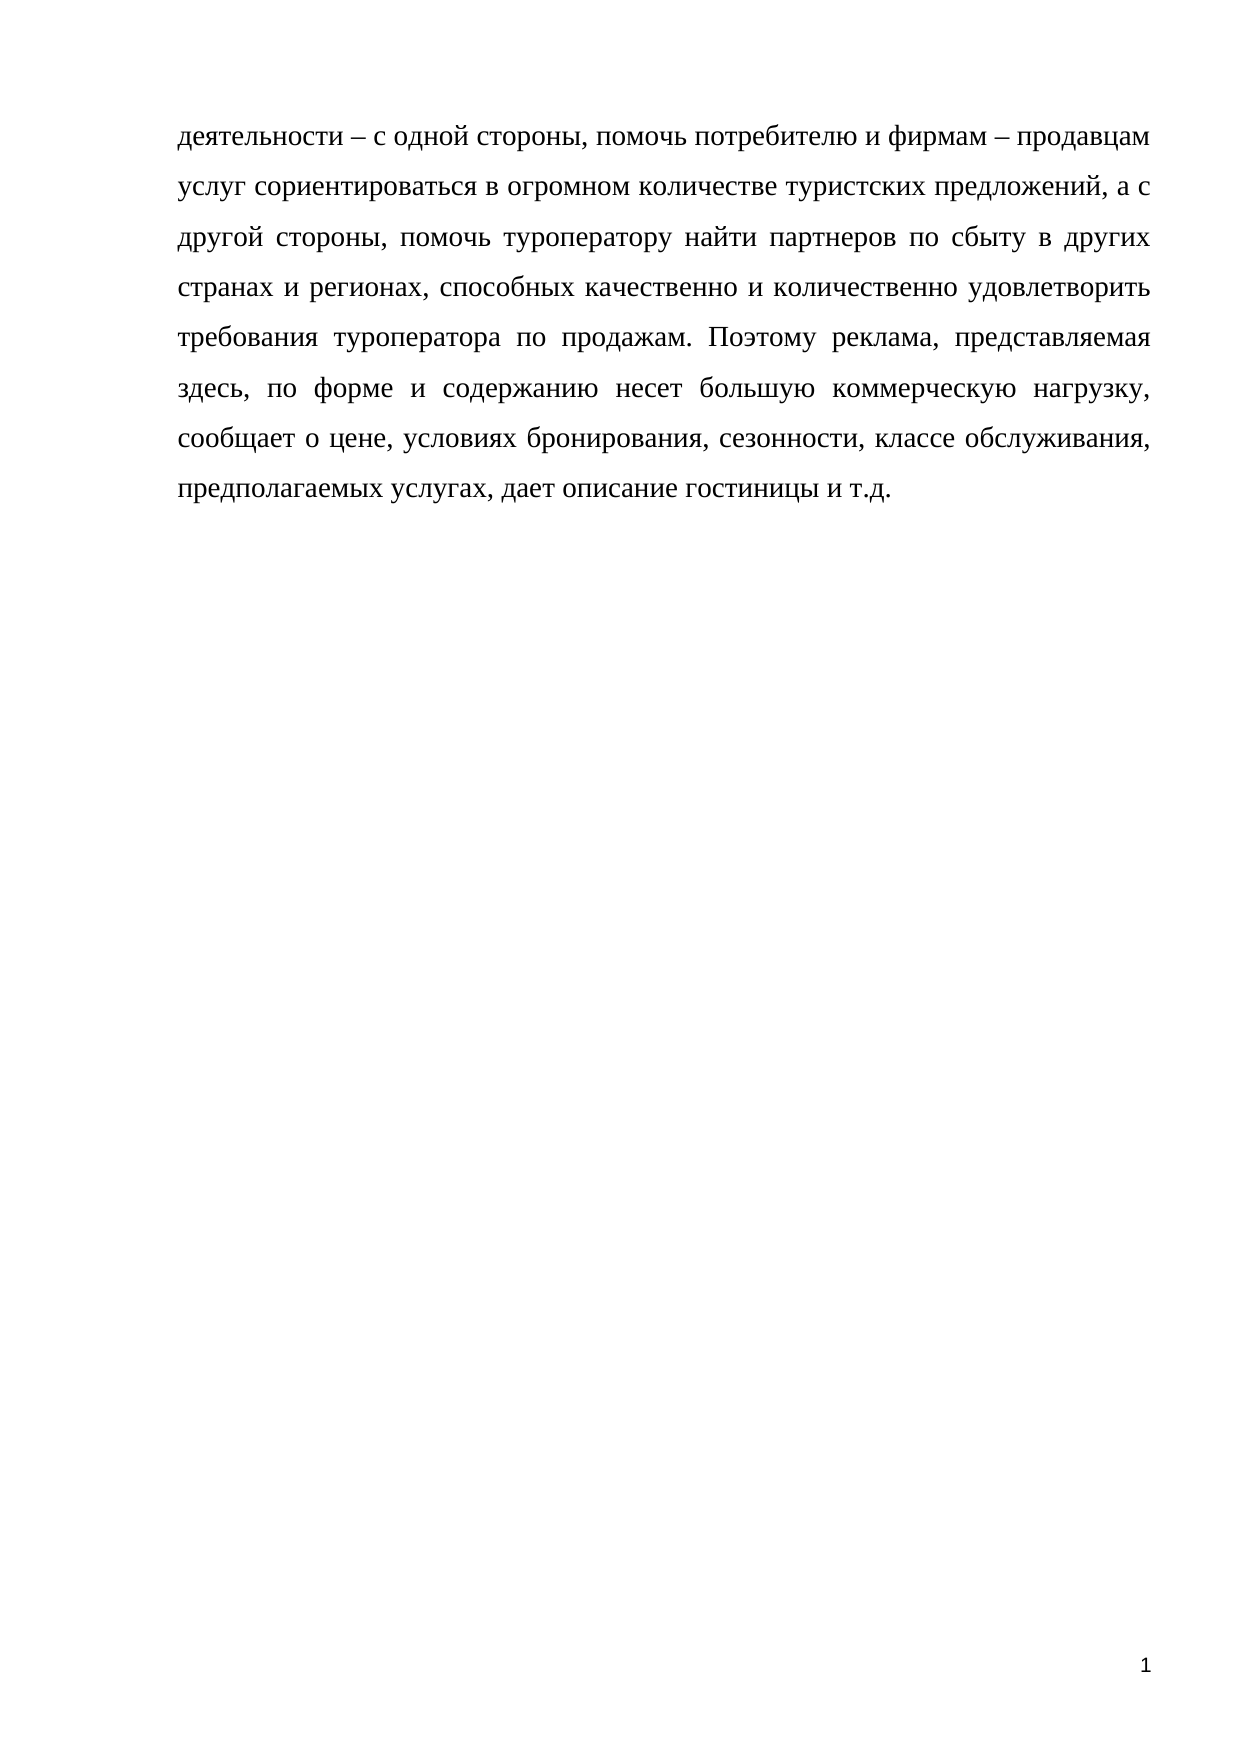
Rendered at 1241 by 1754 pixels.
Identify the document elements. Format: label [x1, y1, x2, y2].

text [177, 118, 1152, 504]
